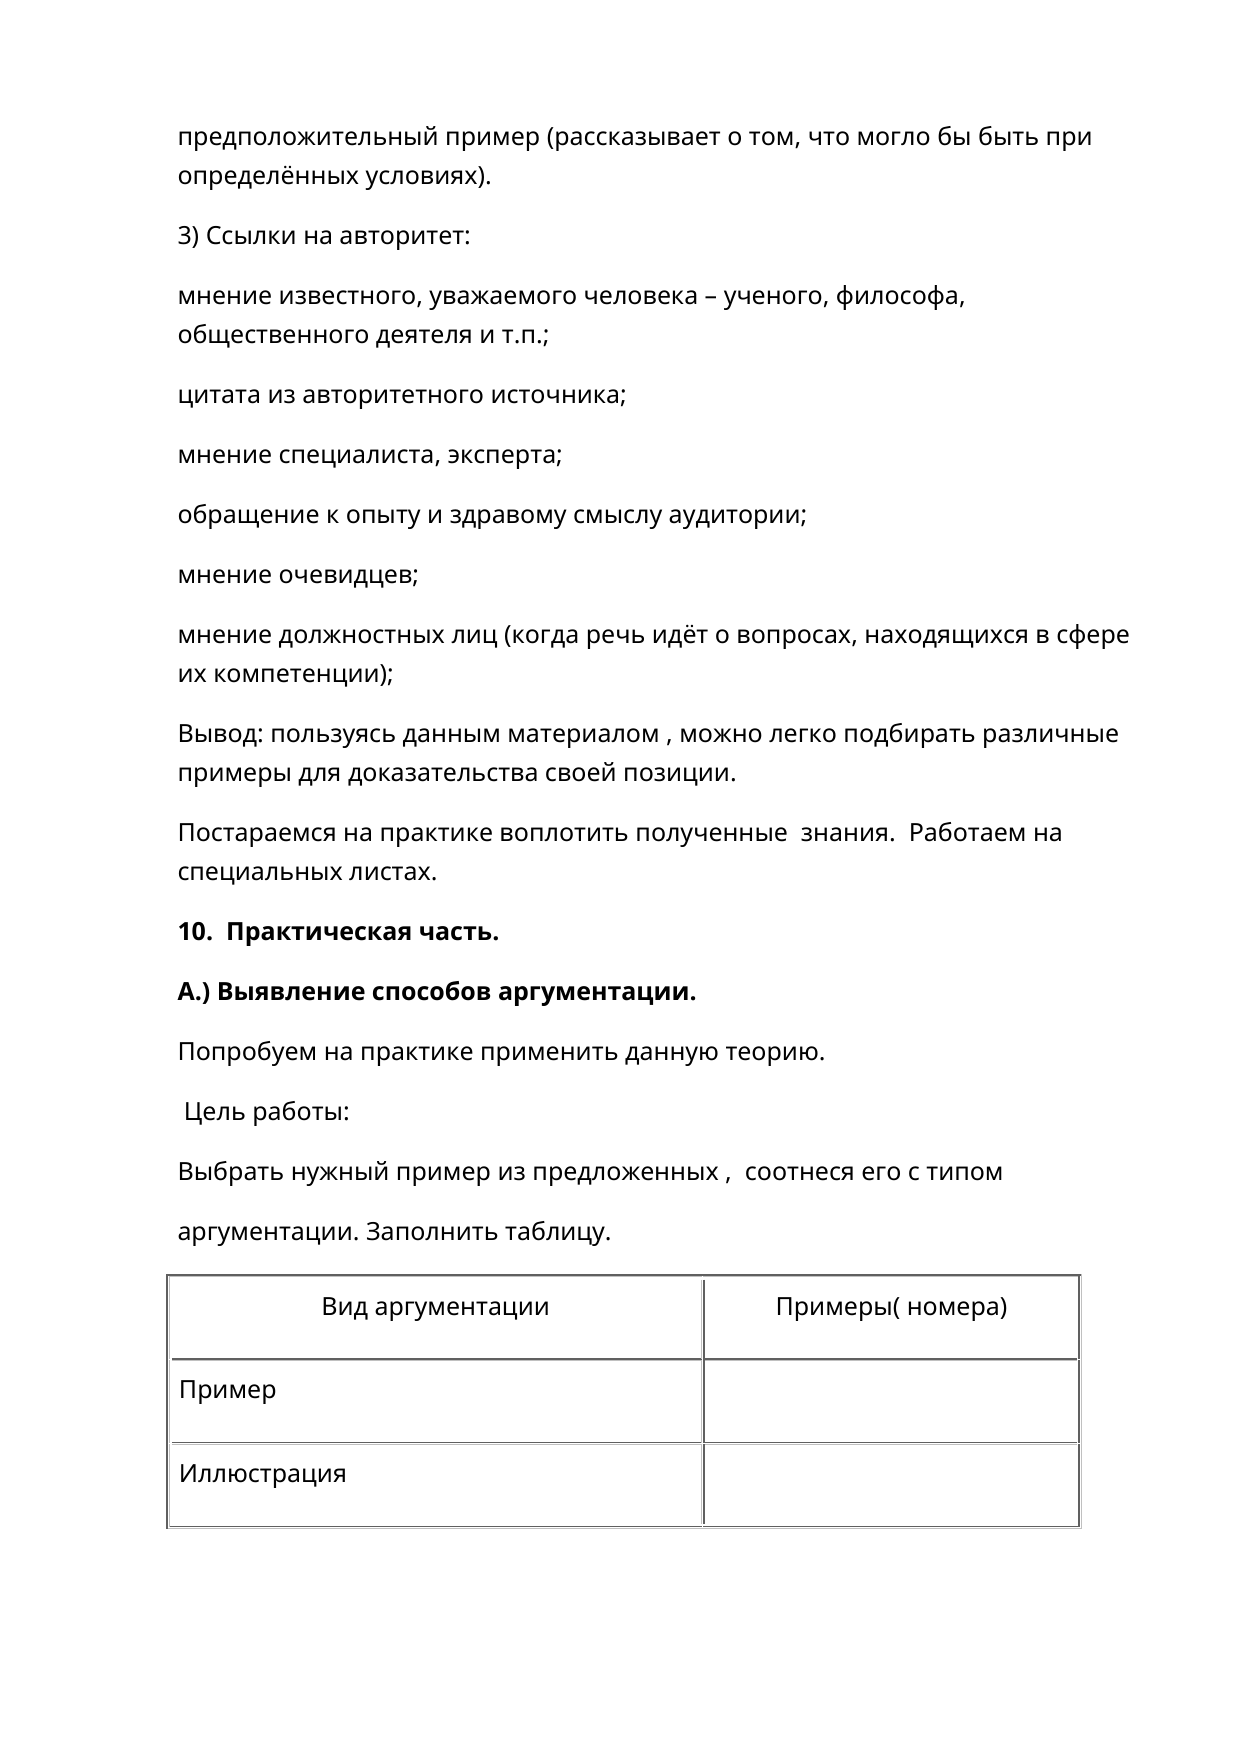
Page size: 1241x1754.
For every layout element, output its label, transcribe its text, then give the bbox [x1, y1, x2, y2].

text мнение специалиста, эксперта; [177, 436, 1152, 471]
text 3) Ссылки на авторитет: [177, 217, 1152, 251]
text Выбрать нужный пример из предложенных , соотнеся его с типом [177, 1154, 1152, 1188]
table_cell Пример [168, 1358, 701, 1442]
table_cell [703, 1442, 1080, 1526]
text А.) Выявление способов аргументации. [177, 974, 1152, 1008]
text Цель работы: [177, 1094, 1152, 1128]
text предположительный пример (рассказывает о том, что могло бы быть при определённых условиях). [177, 118, 1152, 191]
text Вывод: пользуясь данным материалом , можно легко подбирать различные примеры для доказательства своей позиции. [177, 716, 1152, 789]
text мнение должностных лиц (когда речь идёт о вопросах, находящихся в сфере их компетенции); [177, 616, 1152, 690]
text Попробуем на практике применить данную теорию. [177, 1034, 1152, 1068]
text цитата из авторитетного источника; [177, 376, 1152, 411]
text аргументации. Заполнить таблицу. [177, 1214, 1152, 1248]
text мнение известного, уважаемого человека – ученого, философа, общественного деятеля и т.п.; [177, 277, 1152, 351]
text 10. Практическая часть. [177, 914, 1152, 948]
table_header Вид аргументации [170, 1276, 703, 1358]
table_cell [705, 1358, 1080, 1442]
text обращение к опыту и здравому смыслу аудитории; [177, 496, 1152, 531]
text мнение очевидцев; [177, 556, 1152, 591]
table_header Примеры( номера) [703, 1277, 1078, 1358]
text Постараемся на практике воплотить полученные знания. Работаем на специальных листах. [177, 815, 1152, 888]
table_cell Иллюстрация [168, 1442, 703, 1526]
